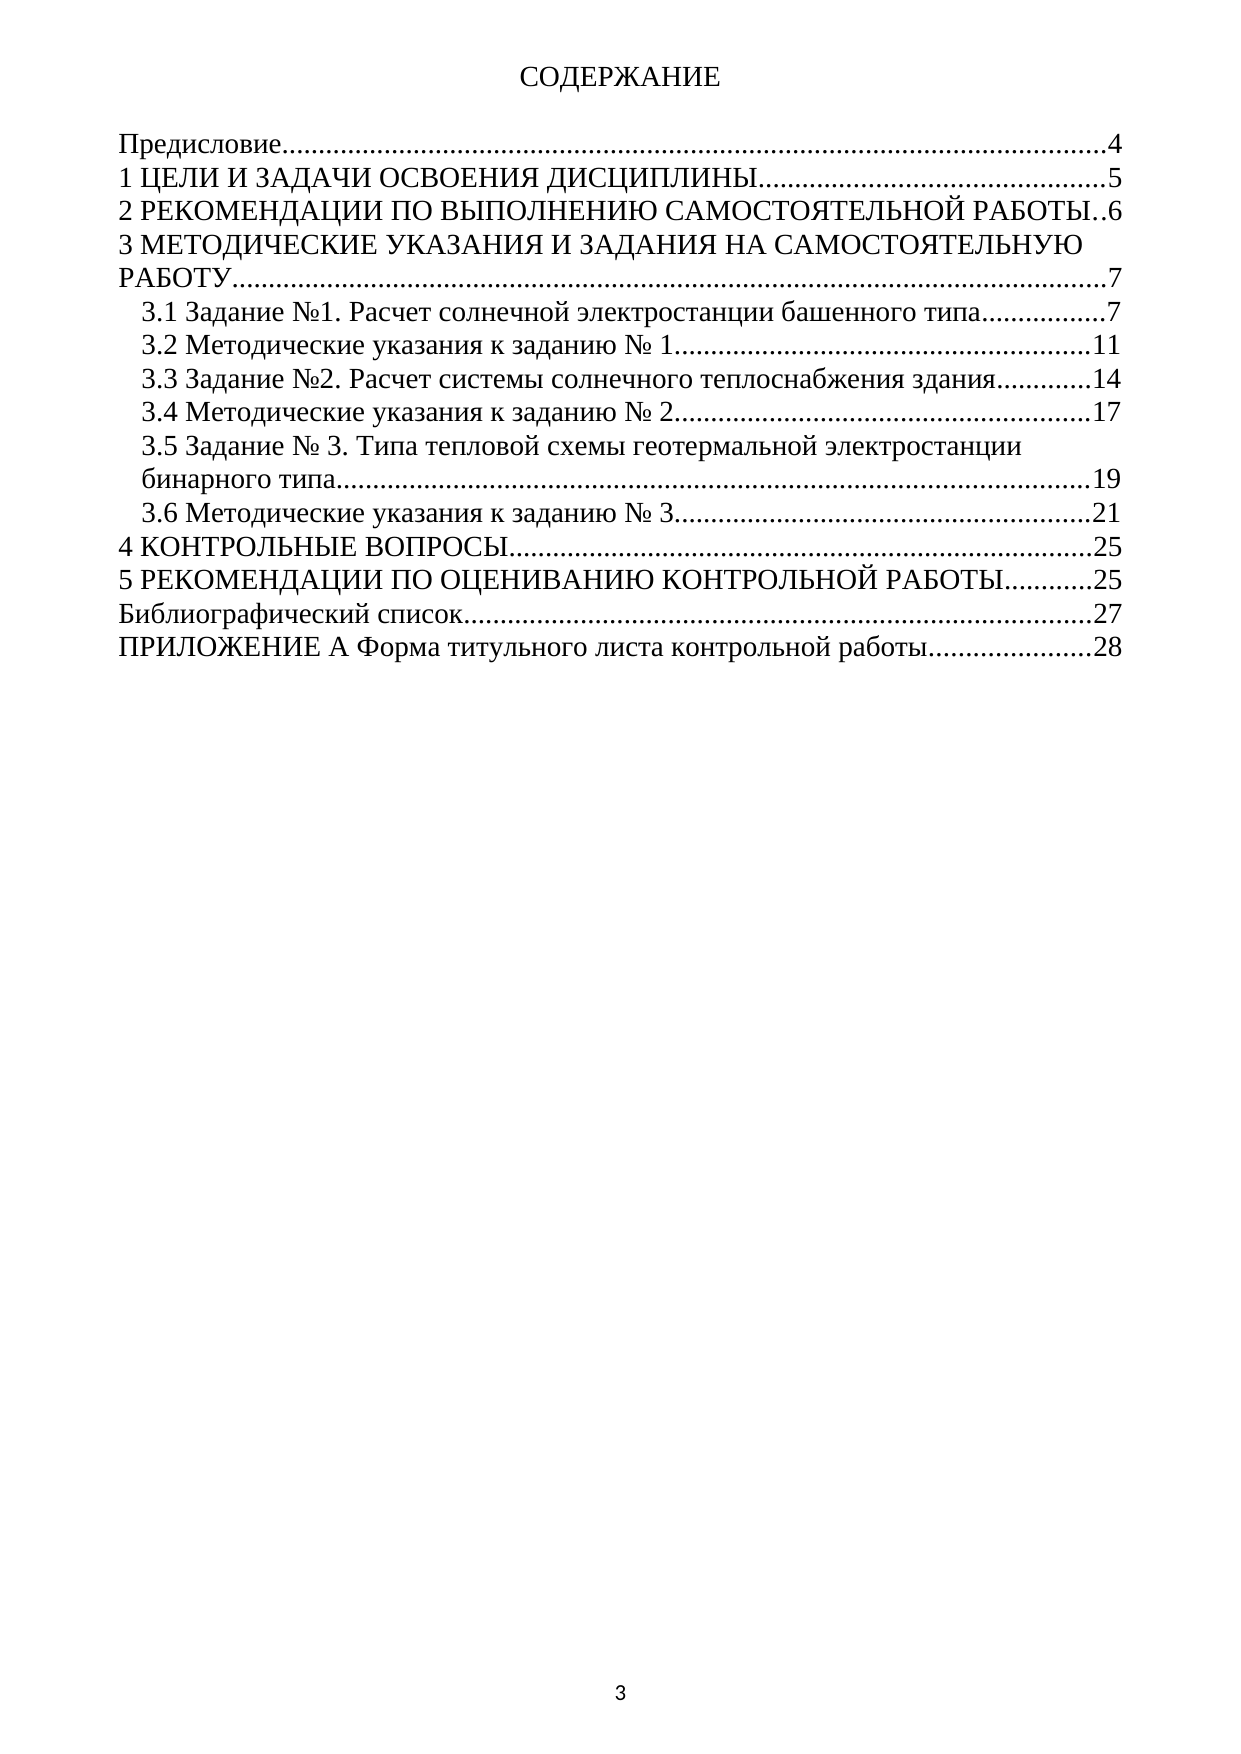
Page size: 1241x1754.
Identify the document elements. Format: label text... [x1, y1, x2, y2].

text 3.2 Методические указания к заданию № 1 11 [141, 327, 1122, 361]
text 3 МЕТОДИЧЕСКИЕ УКАЗАНИЯ И ЗАДАНИЯ НА САМОСТОЯТЕЛЬНУЮ РАБОТУ 7 [118, 227, 1122, 294]
text 2 РЕКОМЕНДАЦИИ ПО ВЫПОЛНЕНИЮ САМОСТОЯТЕЛЬНОЙ РАБОТЫ 6 [118, 193, 1122, 227]
text 3.6 Методические указания к заданию № 3 21 [141, 495, 1122, 529]
text СОДЕРЖАНИЕ [118, 59, 1122, 93]
text ПРИЛОЖЕНИЕ А Форма титульного листа контрольной работы 28 [118, 629, 1122, 663]
text 3.1 Задание №1. Расчет солнечной электростанции башенного типа 7 [141, 294, 1122, 327]
text 3.5 Задание № 3. Типа тепловой схемы геотермальной электростанции бинарного типа 19 [141, 428, 1122, 495]
text 5 РЕКОМЕНДАЦИИ ПО ОЦЕНИВАНИЮ КОНТРОЛЬНОЙ РАБОТЫ 25 [118, 562, 1122, 596]
text 4 КОНТРОЛЬНЫЕ ВОПРОСЫ 25 [118, 529, 1122, 562]
text Предисловие 4 [118, 126, 1122, 160]
text Библиографический список 27 [118, 596, 1122, 629]
text 3.4 Методические указания к заданию № 2 17 [141, 394, 1122, 428]
text 1 ЦЕЛИ И ЗАДАЧИ ОСВОЕНИЯ ДИСЦИПЛИНЫ 5 [118, 160, 1122, 193]
text 3.3 Задание №2. Расчет системы солнечного теплоснабжения здания 14 [141, 361, 1122, 394]
